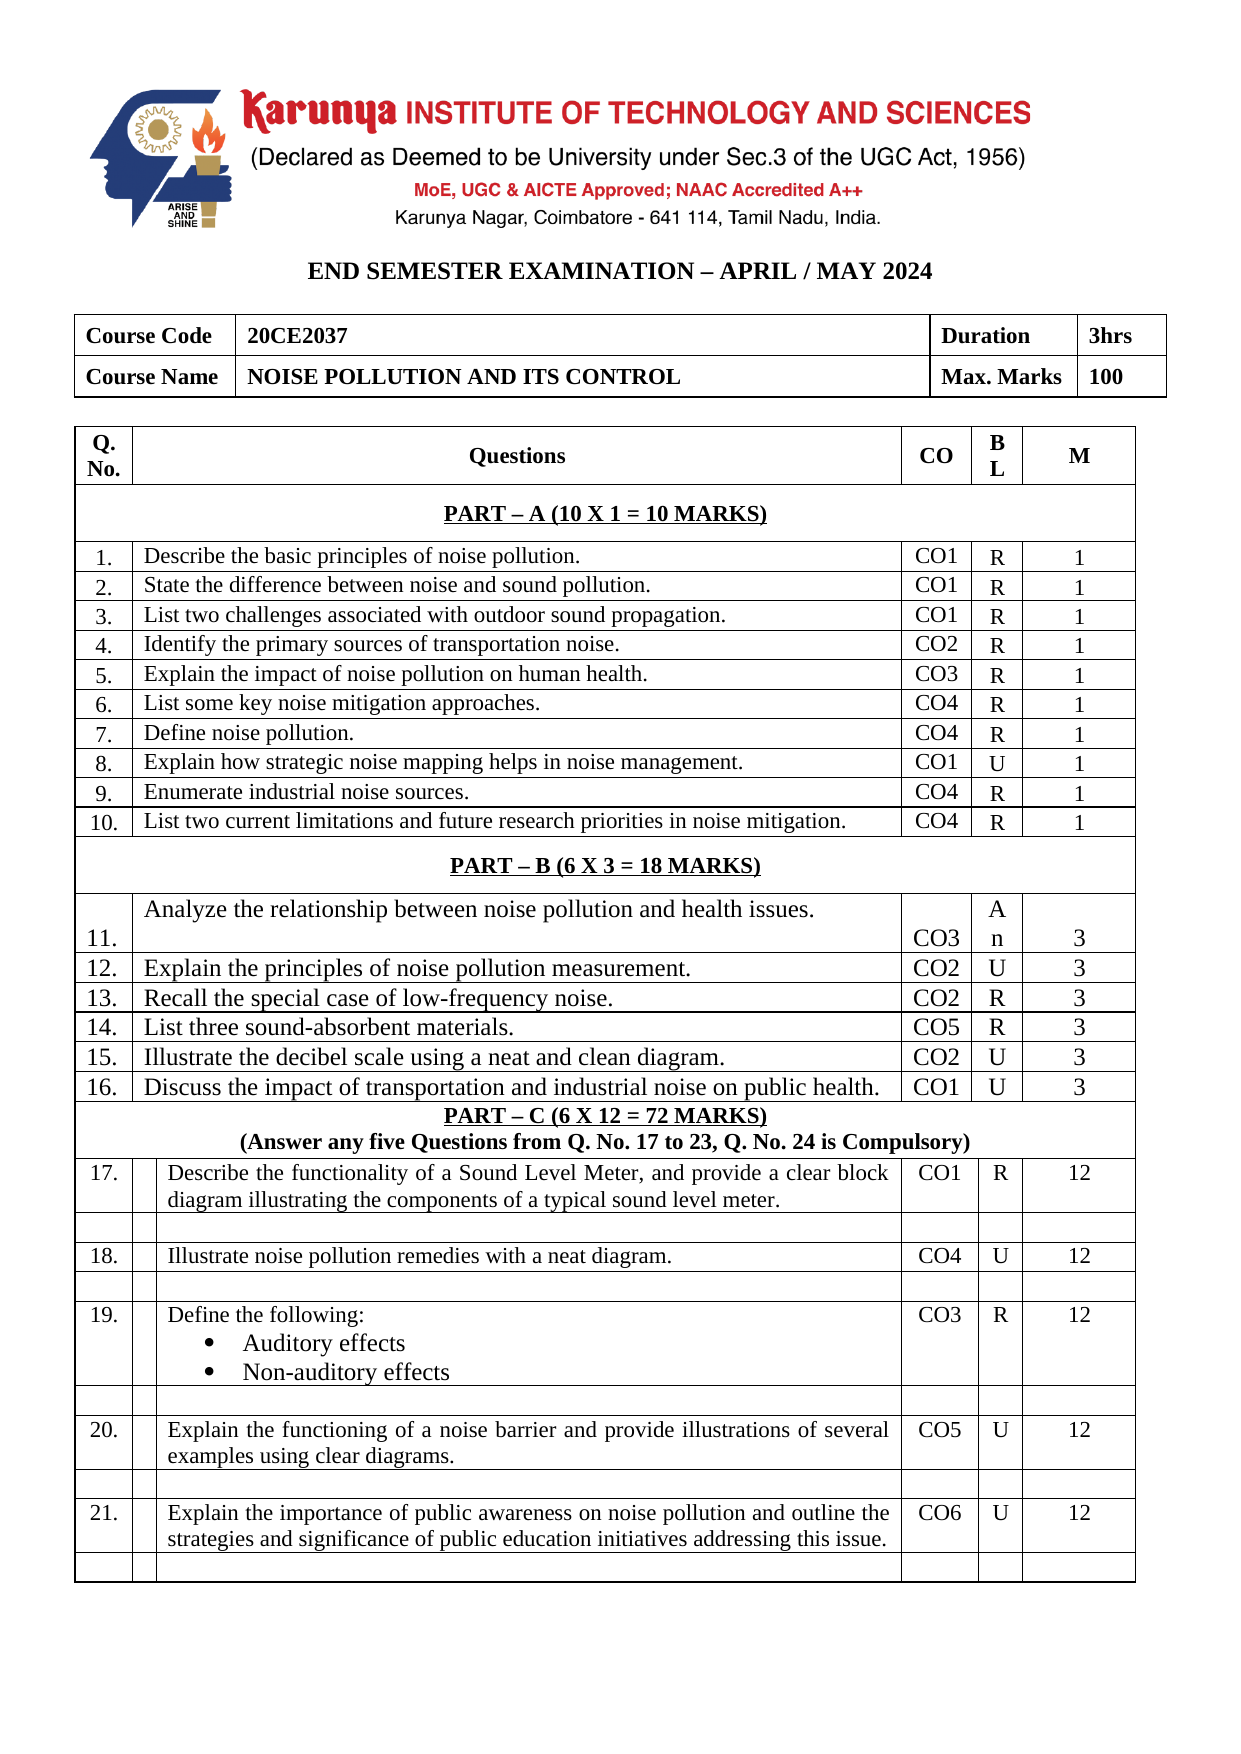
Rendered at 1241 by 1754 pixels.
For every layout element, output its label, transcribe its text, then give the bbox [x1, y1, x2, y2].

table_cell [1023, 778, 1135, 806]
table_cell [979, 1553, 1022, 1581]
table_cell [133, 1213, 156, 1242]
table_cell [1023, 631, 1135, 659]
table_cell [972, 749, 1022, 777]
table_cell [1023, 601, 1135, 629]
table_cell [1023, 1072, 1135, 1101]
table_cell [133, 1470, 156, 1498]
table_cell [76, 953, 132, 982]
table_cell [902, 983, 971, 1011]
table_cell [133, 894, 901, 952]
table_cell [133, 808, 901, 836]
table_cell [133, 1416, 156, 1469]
picture [89, 89, 1031, 228]
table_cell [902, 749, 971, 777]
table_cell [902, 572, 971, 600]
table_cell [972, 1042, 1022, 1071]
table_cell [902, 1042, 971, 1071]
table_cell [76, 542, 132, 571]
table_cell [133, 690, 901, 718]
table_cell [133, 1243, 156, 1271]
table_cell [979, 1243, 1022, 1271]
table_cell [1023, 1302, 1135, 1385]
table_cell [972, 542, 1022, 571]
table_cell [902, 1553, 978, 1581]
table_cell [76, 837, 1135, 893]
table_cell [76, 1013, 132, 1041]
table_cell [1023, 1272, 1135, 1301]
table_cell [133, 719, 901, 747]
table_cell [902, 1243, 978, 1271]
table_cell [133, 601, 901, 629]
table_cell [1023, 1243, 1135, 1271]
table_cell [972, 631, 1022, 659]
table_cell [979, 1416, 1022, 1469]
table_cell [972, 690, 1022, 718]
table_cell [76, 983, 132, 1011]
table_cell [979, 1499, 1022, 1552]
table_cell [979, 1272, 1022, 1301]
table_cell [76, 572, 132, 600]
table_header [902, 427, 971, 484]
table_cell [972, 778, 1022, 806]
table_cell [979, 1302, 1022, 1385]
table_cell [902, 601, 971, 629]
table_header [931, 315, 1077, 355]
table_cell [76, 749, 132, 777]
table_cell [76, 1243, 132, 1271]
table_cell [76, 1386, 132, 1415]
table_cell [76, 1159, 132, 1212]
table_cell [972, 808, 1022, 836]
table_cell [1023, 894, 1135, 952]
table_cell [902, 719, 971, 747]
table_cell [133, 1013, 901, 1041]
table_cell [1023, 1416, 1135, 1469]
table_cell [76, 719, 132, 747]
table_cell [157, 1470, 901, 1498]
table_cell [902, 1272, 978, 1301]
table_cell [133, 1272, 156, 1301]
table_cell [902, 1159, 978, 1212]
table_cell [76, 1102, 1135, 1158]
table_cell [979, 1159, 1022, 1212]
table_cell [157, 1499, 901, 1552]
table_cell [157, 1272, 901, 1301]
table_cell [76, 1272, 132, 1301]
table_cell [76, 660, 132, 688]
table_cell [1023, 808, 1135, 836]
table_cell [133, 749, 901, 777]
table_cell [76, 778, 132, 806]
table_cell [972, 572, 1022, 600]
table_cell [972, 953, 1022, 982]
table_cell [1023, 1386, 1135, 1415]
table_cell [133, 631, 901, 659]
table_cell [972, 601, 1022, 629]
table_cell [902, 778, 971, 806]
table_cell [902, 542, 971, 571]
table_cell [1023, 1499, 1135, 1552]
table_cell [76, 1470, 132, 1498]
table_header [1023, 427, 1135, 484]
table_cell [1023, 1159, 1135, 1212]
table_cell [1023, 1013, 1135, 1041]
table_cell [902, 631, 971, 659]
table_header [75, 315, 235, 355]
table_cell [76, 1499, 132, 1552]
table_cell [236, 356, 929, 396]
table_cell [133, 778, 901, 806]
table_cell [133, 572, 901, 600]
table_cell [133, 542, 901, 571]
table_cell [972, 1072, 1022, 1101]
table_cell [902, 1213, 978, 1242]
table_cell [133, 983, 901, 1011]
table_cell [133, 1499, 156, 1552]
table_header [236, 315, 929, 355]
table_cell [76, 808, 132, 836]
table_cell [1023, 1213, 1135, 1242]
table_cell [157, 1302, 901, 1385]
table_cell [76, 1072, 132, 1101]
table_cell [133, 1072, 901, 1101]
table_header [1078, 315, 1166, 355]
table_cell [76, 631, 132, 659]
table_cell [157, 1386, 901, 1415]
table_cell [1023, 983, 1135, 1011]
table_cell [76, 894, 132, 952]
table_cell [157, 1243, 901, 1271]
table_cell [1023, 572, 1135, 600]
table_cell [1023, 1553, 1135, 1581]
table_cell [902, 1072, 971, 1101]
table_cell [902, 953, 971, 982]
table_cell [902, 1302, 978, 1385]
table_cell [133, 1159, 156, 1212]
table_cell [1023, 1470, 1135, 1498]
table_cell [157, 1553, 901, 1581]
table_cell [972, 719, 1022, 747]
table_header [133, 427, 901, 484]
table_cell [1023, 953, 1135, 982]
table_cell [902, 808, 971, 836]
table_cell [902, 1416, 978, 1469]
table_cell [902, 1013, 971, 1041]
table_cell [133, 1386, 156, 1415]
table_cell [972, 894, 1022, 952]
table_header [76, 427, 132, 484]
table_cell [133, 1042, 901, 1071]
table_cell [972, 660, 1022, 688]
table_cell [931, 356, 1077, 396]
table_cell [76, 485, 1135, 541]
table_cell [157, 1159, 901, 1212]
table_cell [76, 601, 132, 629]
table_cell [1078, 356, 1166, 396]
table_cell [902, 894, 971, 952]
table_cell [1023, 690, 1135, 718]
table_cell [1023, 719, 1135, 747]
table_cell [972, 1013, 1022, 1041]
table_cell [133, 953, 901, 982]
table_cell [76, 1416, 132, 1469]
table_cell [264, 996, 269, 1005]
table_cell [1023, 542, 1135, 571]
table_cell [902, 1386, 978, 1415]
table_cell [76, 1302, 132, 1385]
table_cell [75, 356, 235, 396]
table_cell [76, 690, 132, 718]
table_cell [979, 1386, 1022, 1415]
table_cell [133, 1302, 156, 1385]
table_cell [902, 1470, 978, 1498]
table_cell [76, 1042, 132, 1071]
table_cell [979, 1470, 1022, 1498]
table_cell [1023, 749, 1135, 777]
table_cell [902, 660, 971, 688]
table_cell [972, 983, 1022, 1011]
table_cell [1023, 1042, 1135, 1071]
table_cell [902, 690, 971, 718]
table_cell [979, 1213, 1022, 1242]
text END SEMESTER EXAMINATION – APRIL / MAY 2024 [90, 256, 1150, 285]
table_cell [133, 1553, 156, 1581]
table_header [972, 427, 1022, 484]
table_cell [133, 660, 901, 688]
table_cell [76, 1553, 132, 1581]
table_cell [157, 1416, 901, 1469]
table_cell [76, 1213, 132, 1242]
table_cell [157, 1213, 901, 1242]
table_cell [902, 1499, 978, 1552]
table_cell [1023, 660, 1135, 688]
